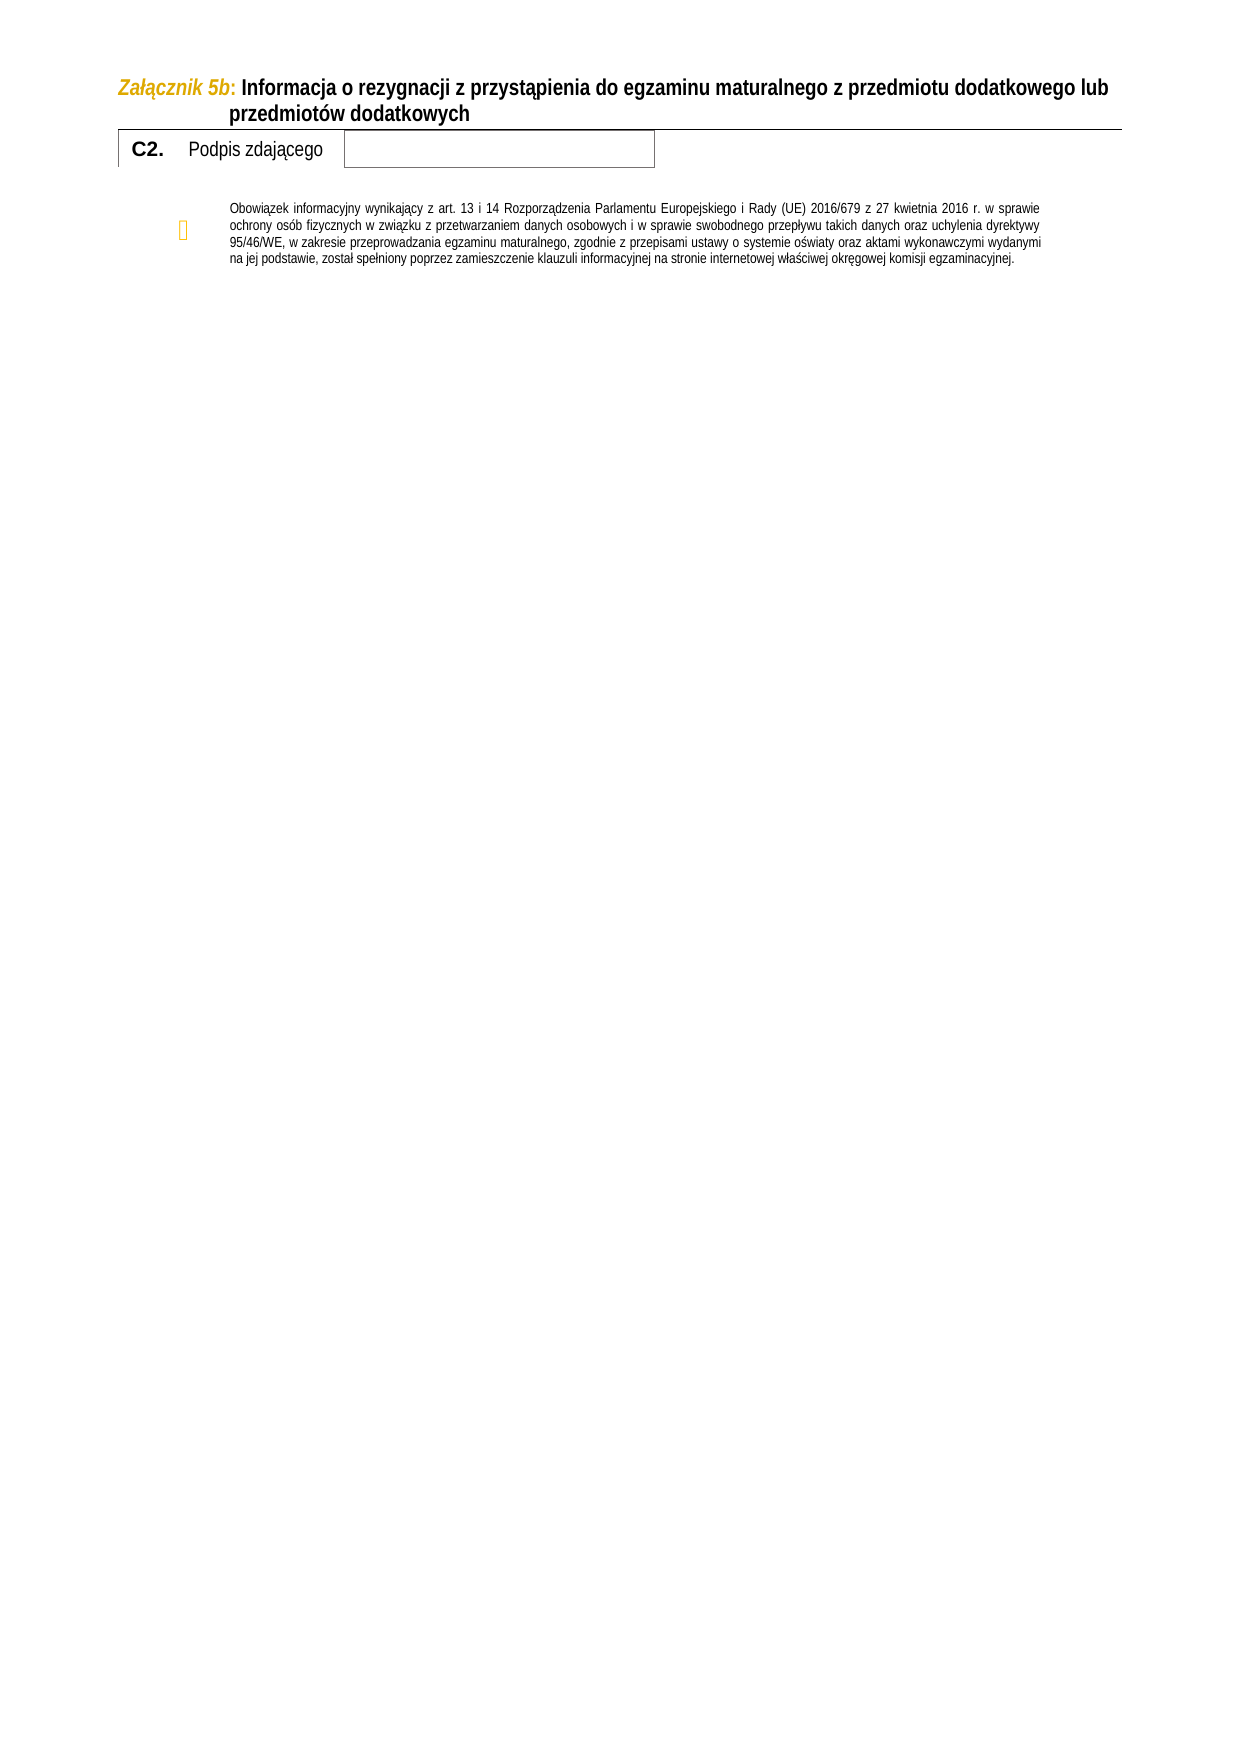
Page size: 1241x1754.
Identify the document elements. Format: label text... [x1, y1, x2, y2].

table_header C2. [119, 130, 177, 167]
table_header [345, 131, 654, 167]
table_header Podpis zdającego [177, 130, 344, 167]
